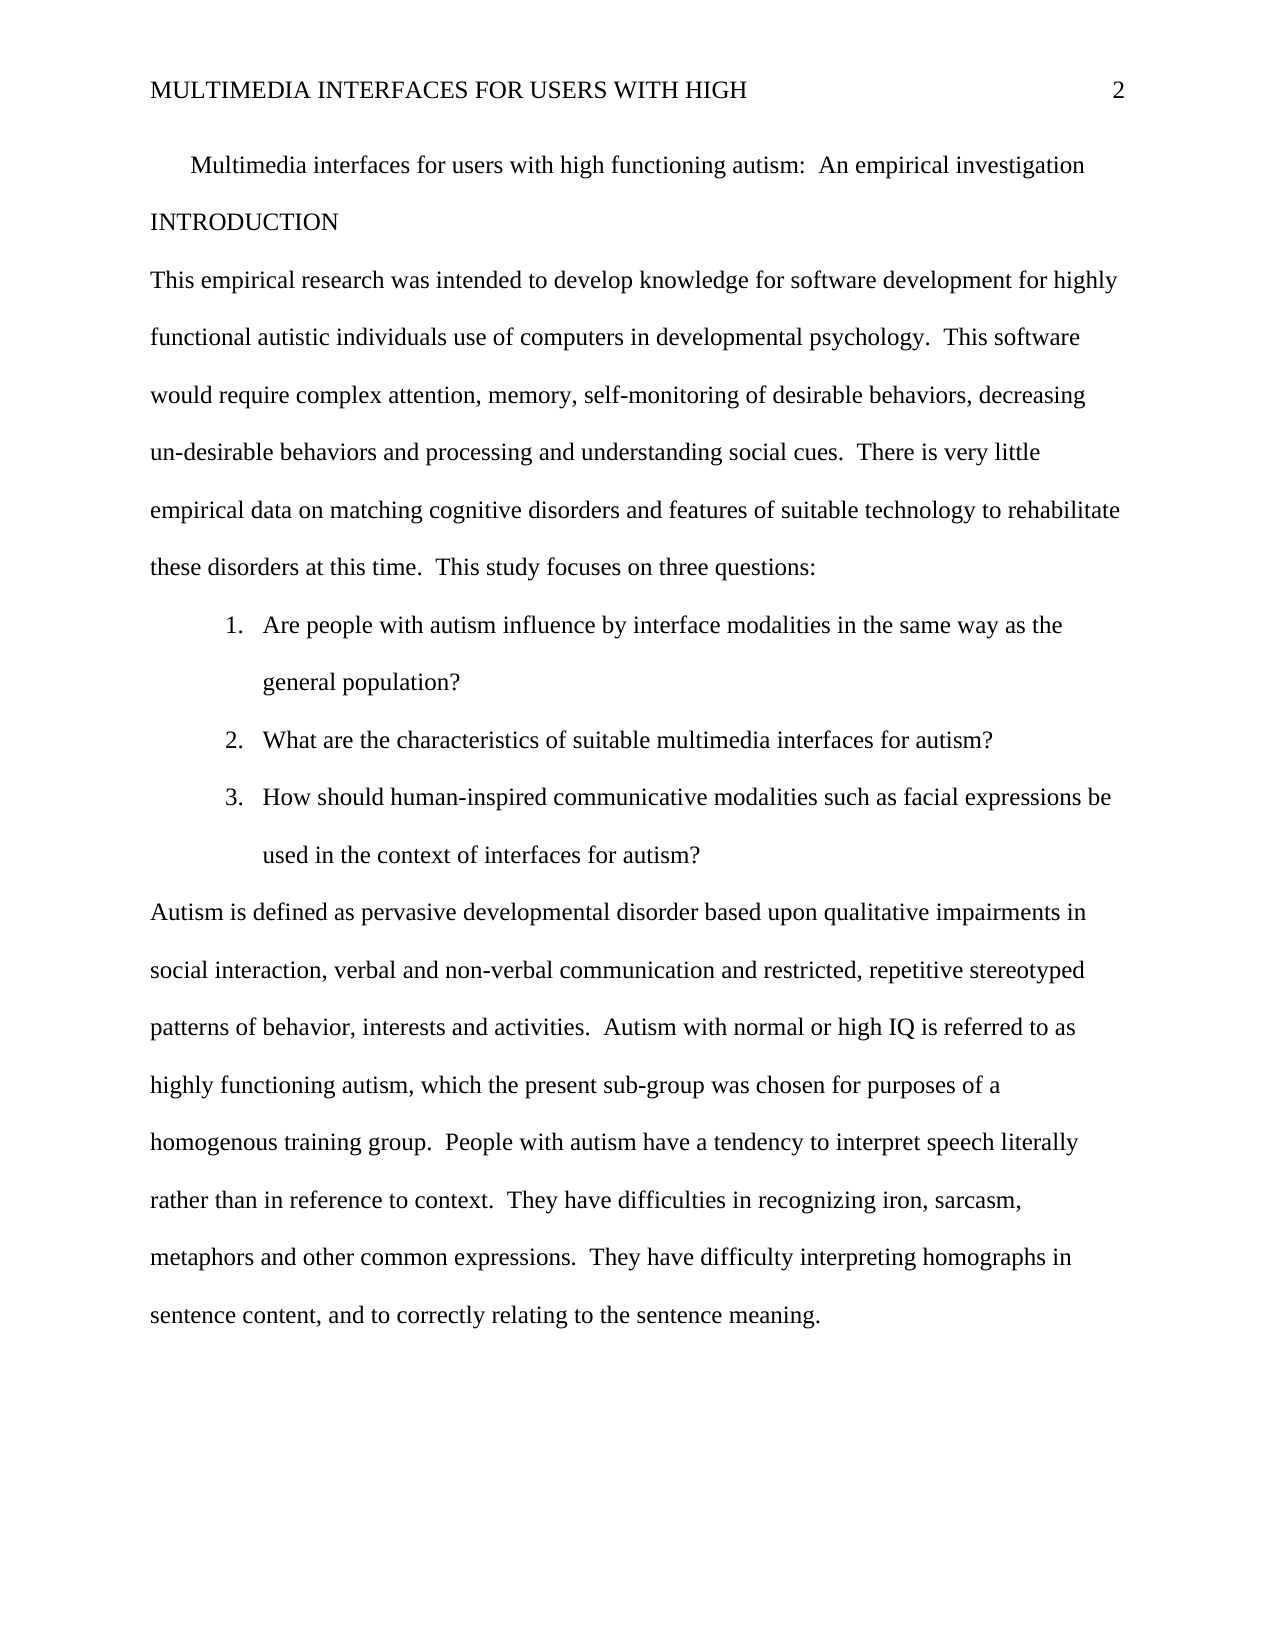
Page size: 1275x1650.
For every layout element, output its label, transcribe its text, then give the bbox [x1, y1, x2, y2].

text INTRODUCTION [150, 207, 1125, 236]
list How should human-inspired communicative modalities such as facial expressions be used in the context of interfaces for autism? [225, 782, 1125, 869]
text Autism is defined as pervasive developmental disorder based upon qualitative impairments in social interaction, verbal and non-verbal communication and restricted, repetitive stereotyped patterns of behavior, interests and activities. Autism with normal or high IQ is referred to as highly functioning autism, which the present sub-group was chosen for purposes of a homogenous training group. People with autism have a tendency to interpret speech literally rather than in reference to context. They have difficulties in recognizing iron, sarcasm, metaphors and other common expressions. They have difficulty interpreting homographs in sentence content, and to correctly relating to the sentence meaning. [150, 897, 1125, 1329]
list Are people with autism influence by interface modalities in the same way as the general population? [225, 610, 1125, 696]
list What are the characteristics of suitable multimedia interfaces for autism? [225, 725, 1125, 754]
subtitle Multimedia interfaces for users with high functioning autism: An empirical investigation [150, 150, 1125, 179]
text This empirical research was intended to develop knowledge for software development for highly functional autistic individuals use of computers in developmental psychology. This software would require complex attention, memory, self-monitoring of desirable behaviors, decreasing un-desirable behaviors and processing and understanding social cues. There is very little empirical data on matching cognitive disorders and features of suitable technology to rehabilitate these disorders at this time. This study focuses on three questions: [150, 265, 1125, 581]
